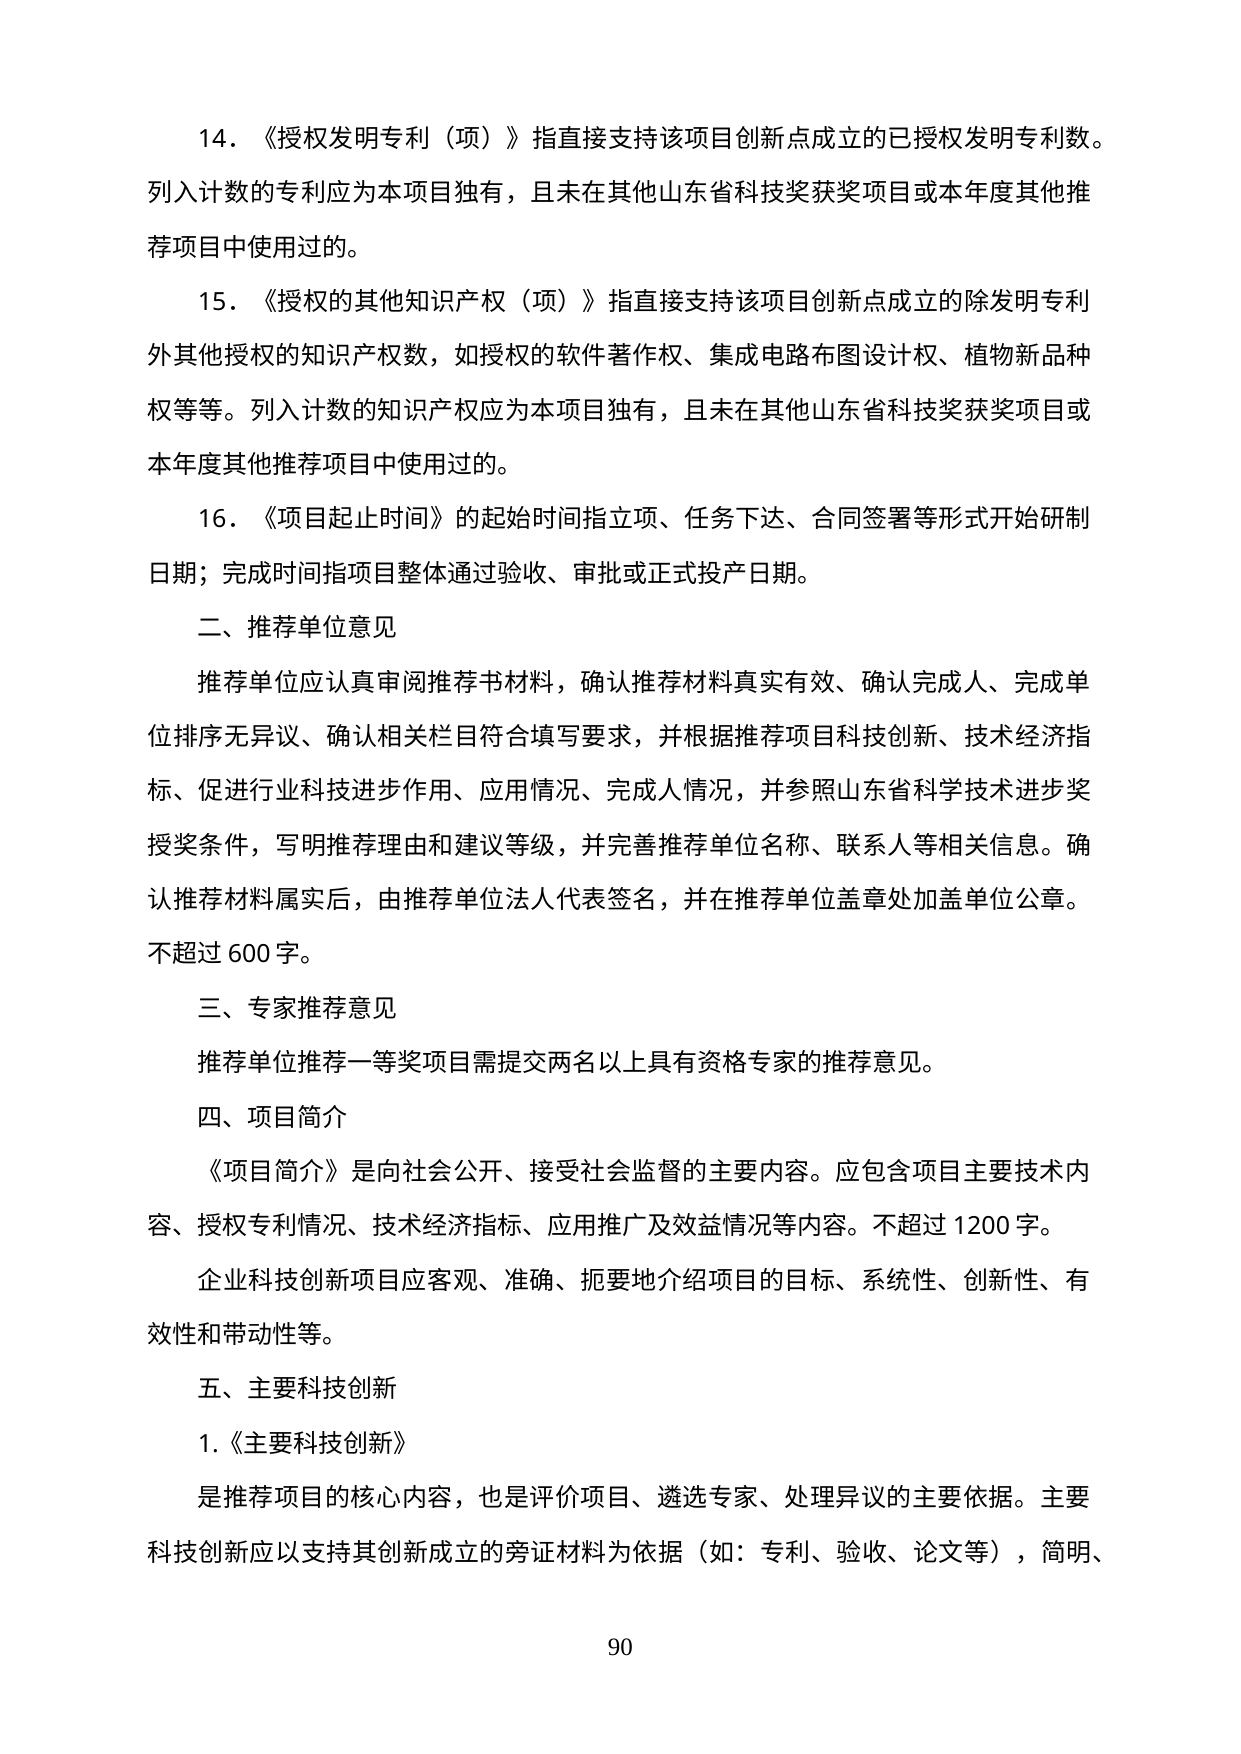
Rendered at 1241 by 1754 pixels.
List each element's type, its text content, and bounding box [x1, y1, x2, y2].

text 三、专家推荐意见 [148, 988, 1092, 1024]
text 1.《主要科技创新》 [148, 1423, 1092, 1459]
text 14．《授权发明专利（项）》指直接支持该项目创新点成立的已授权发明专利数。列入计数的专利应为本项目独有，且未在其他山东省科技奖获奖项目或本年度其他推荐项目中使用过的。 [148, 118, 1092, 263]
text 五、主要科技创新 [148, 1369, 1092, 1405]
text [148, 1478, 1092, 1568]
text 《项目简介》是向社会公开、接受社会监督的主要内容。应包含项目主要技术内容、授权专利情况、技术经济指标、应用推广及效益情况等内容。不超过1200字。 [148, 1151, 1092, 1242]
text 企业科技创新项目应客观、准确、扼要地介绍项目的目标、系统性、创新性、有效性和带动性等。 [148, 1260, 1092, 1351]
text 二、推荐单位意见 [148, 608, 1092, 644]
text 15．《授权的其他知识产权（项）》指直接支持该项目创新点成立的除发明专利外其他授权的知识产权数，如授权的软件著作权、集成电路布图设计权、植物新品种权等等。列入计数的知识产权应为本项目独有，且未在其他山东省科技奖获奖项目或本年度其他推荐项目中使用过的。 [148, 281, 1092, 481]
text 四、项目简介 [148, 1097, 1092, 1133]
text 推荐单位推荐一等奖项目需提交两名以上具有资格专家的推荐意见。 [148, 1043, 1092, 1079]
text 16．《项目起止时间》的起始时间指立项、任务下达、合同签署等形式开始研制日期；完成时间指项目整体通过验收、审批或正式投产日期。 [148, 499, 1092, 589]
text 推荐单位应认真审阅推荐书材料，确认推荐材料真实有效、确认完成人、完成单位排序无异议、确认相关栏目符合填写要求，并根据推荐项目科技创新、技术经济指标、促进行业科技进步作用、应用情况、完成人情况，并参照山东省科学技术进步奖授奖条件，写明推荐理由和建议等级，并完善推荐单位名称、联系人等相关信息。确认推荐材料属实后，由推荐单位法人代表签名，并在推荐单位盖章处加盖单位公章。不超过600字。 [148, 662, 1092, 970]
